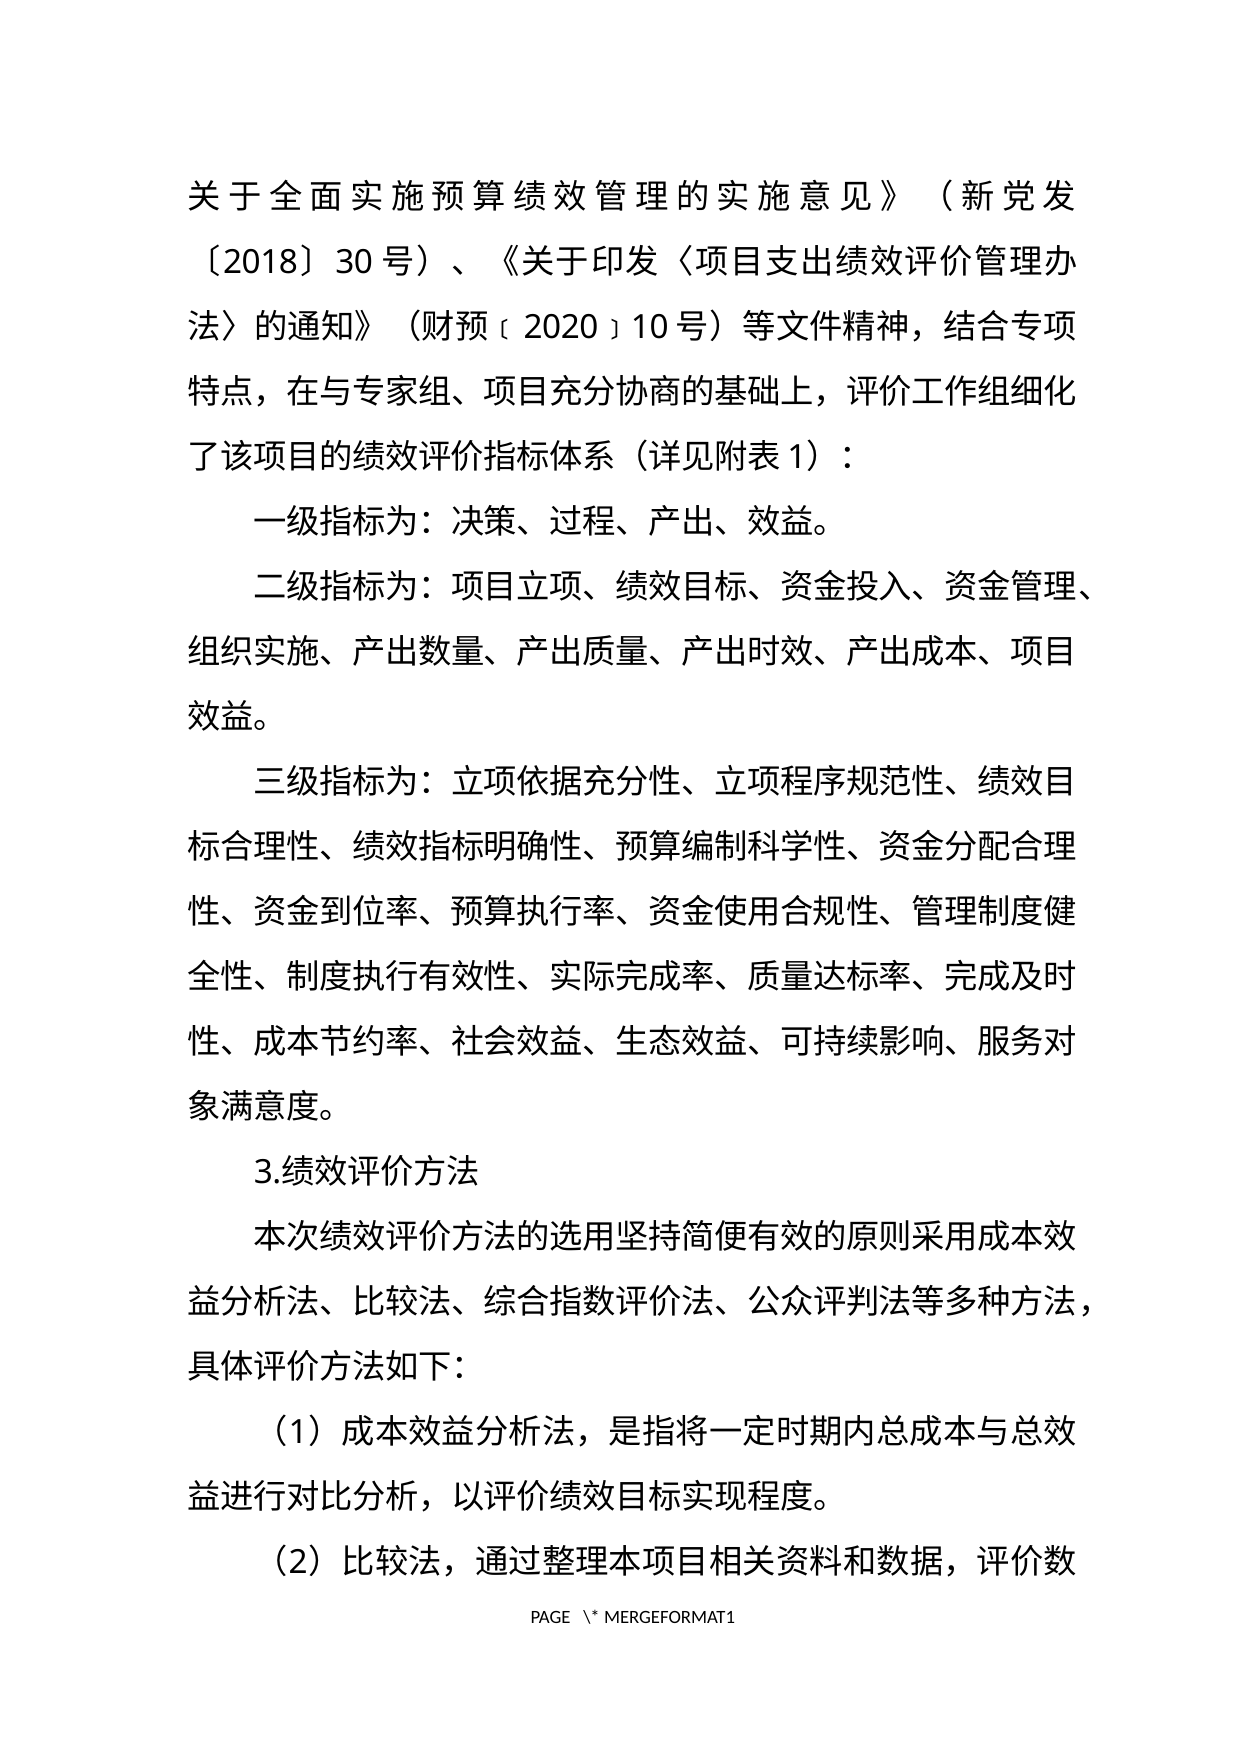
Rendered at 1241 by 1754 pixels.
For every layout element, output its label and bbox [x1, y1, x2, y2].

text [187, 162, 1078, 1592]
